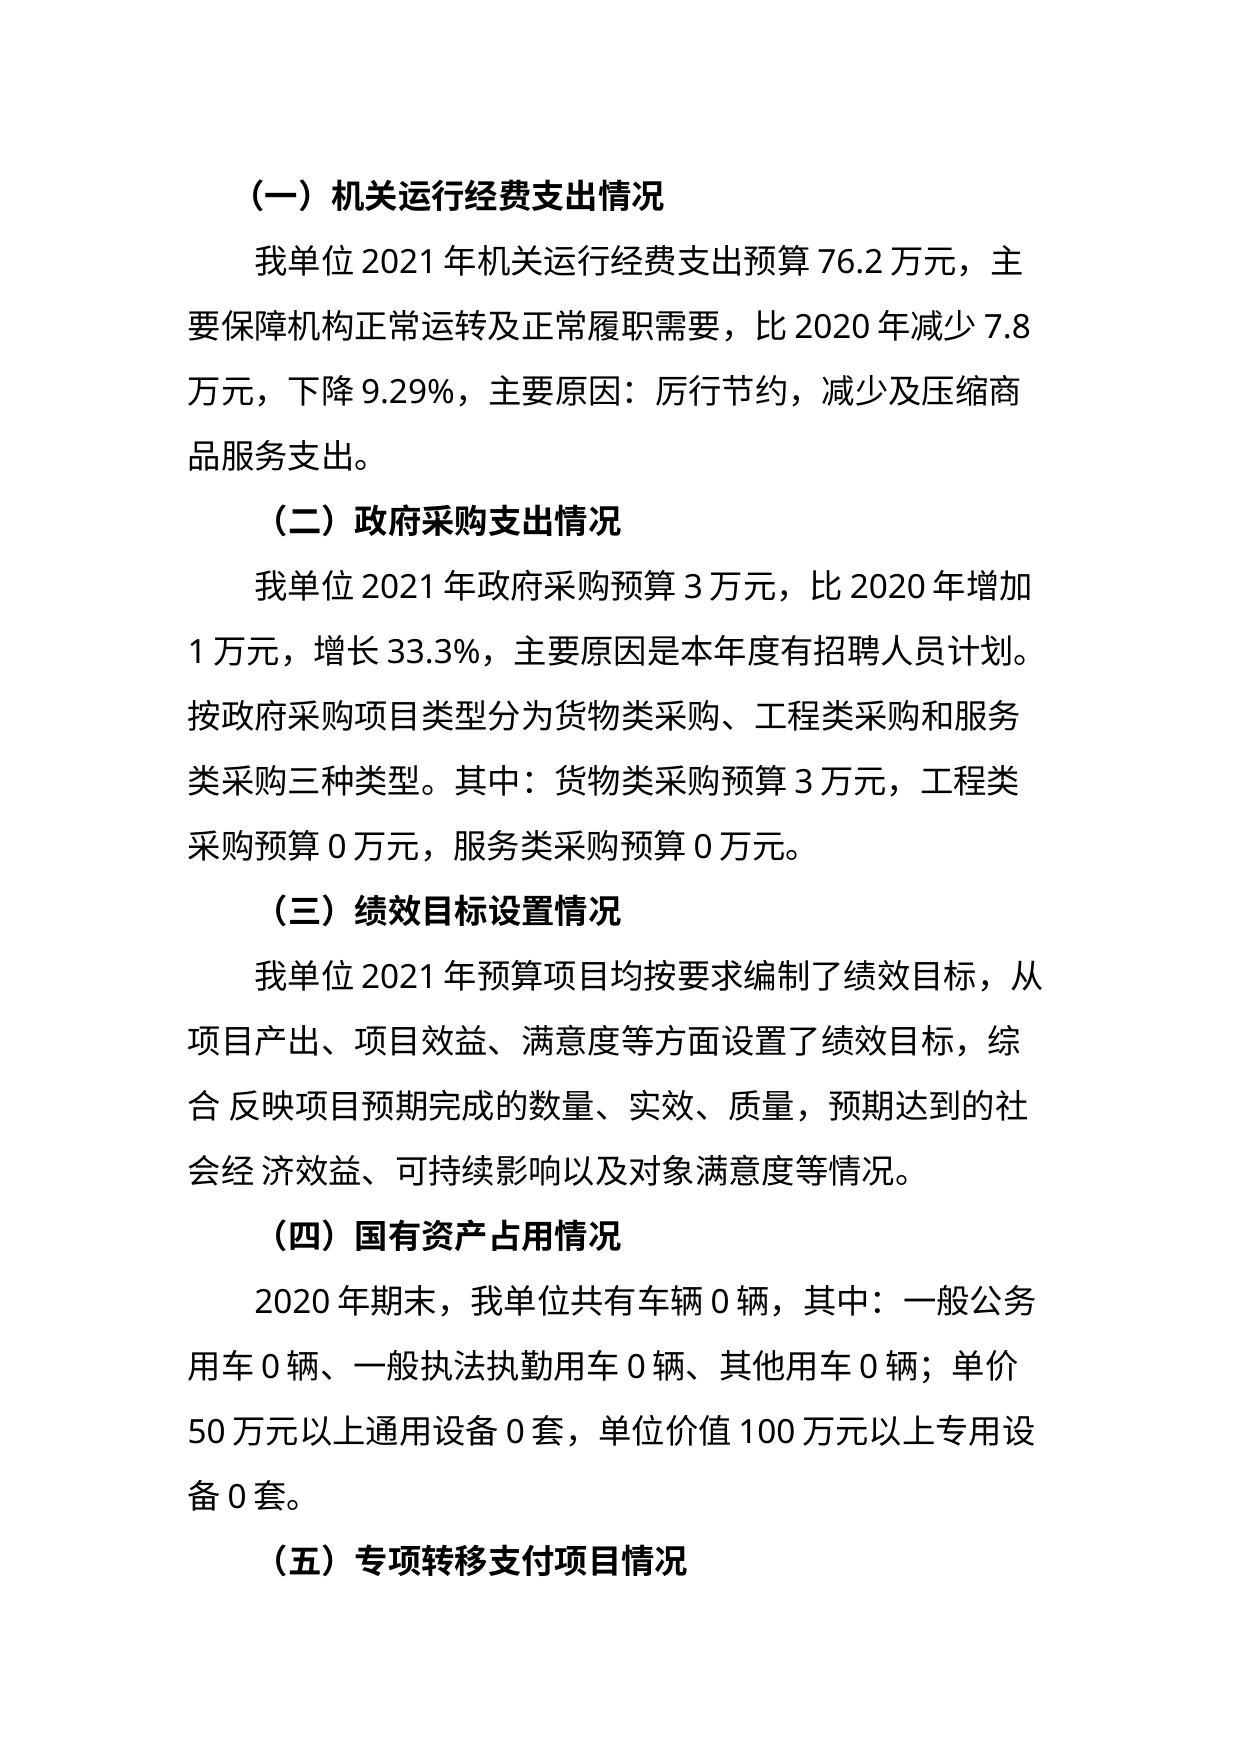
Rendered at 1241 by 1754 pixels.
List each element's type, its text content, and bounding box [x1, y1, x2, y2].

text 2020年期末，我单位共有车辆0辆，其中：一般公务用车0辆、一般执法执勤用车0辆、其他用车0辆；单价50万元以上通用设备0套，单位价值100万元以上专用设备0套。 [187, 1267, 1053, 1527]
text （一）机关运行经费支出情况 [231, 162, 1053, 227]
text 我单位2021年预算项目均按要求编制了绩效目标，从 项目产出、项目效益、满意度等方面设置了绩效目标，综合 反映项目预期完成的数量、实效、质量，预期达到的社会经 济效益、可持续影响以及对象满意度等情况。 [187, 942, 1053, 1202]
text （五）专项转移支付项目情况 [187, 1527, 1053, 1592]
text 我单位2021年机关运行经费支出预算76.2万元，主要保障机构正常运转及正常履职需要，比2020年减少7.8万元，下降9.29%，主要原因：厉行节约，减少及压缩商品服务支出。 [187, 227, 1053, 487]
text （二）政府采购支出情况 [187, 487, 1053, 552]
list 绩效目标设置情况 [187, 877, 1053, 942]
text 我单位2021年政府采购预算3万元，比2020年增加1万元，增长33.3%，主要原因是本年度有招聘人员计划。按政府采购项目类型分为货物类采购、工程类采购和服务类采购三种类型。其中：货物类采购预算3万元，工程类采购预算0万元，服务类采购预算0万元。 [187, 552, 1053, 877]
list 国有资产占用情况 [187, 1202, 1053, 1267]
